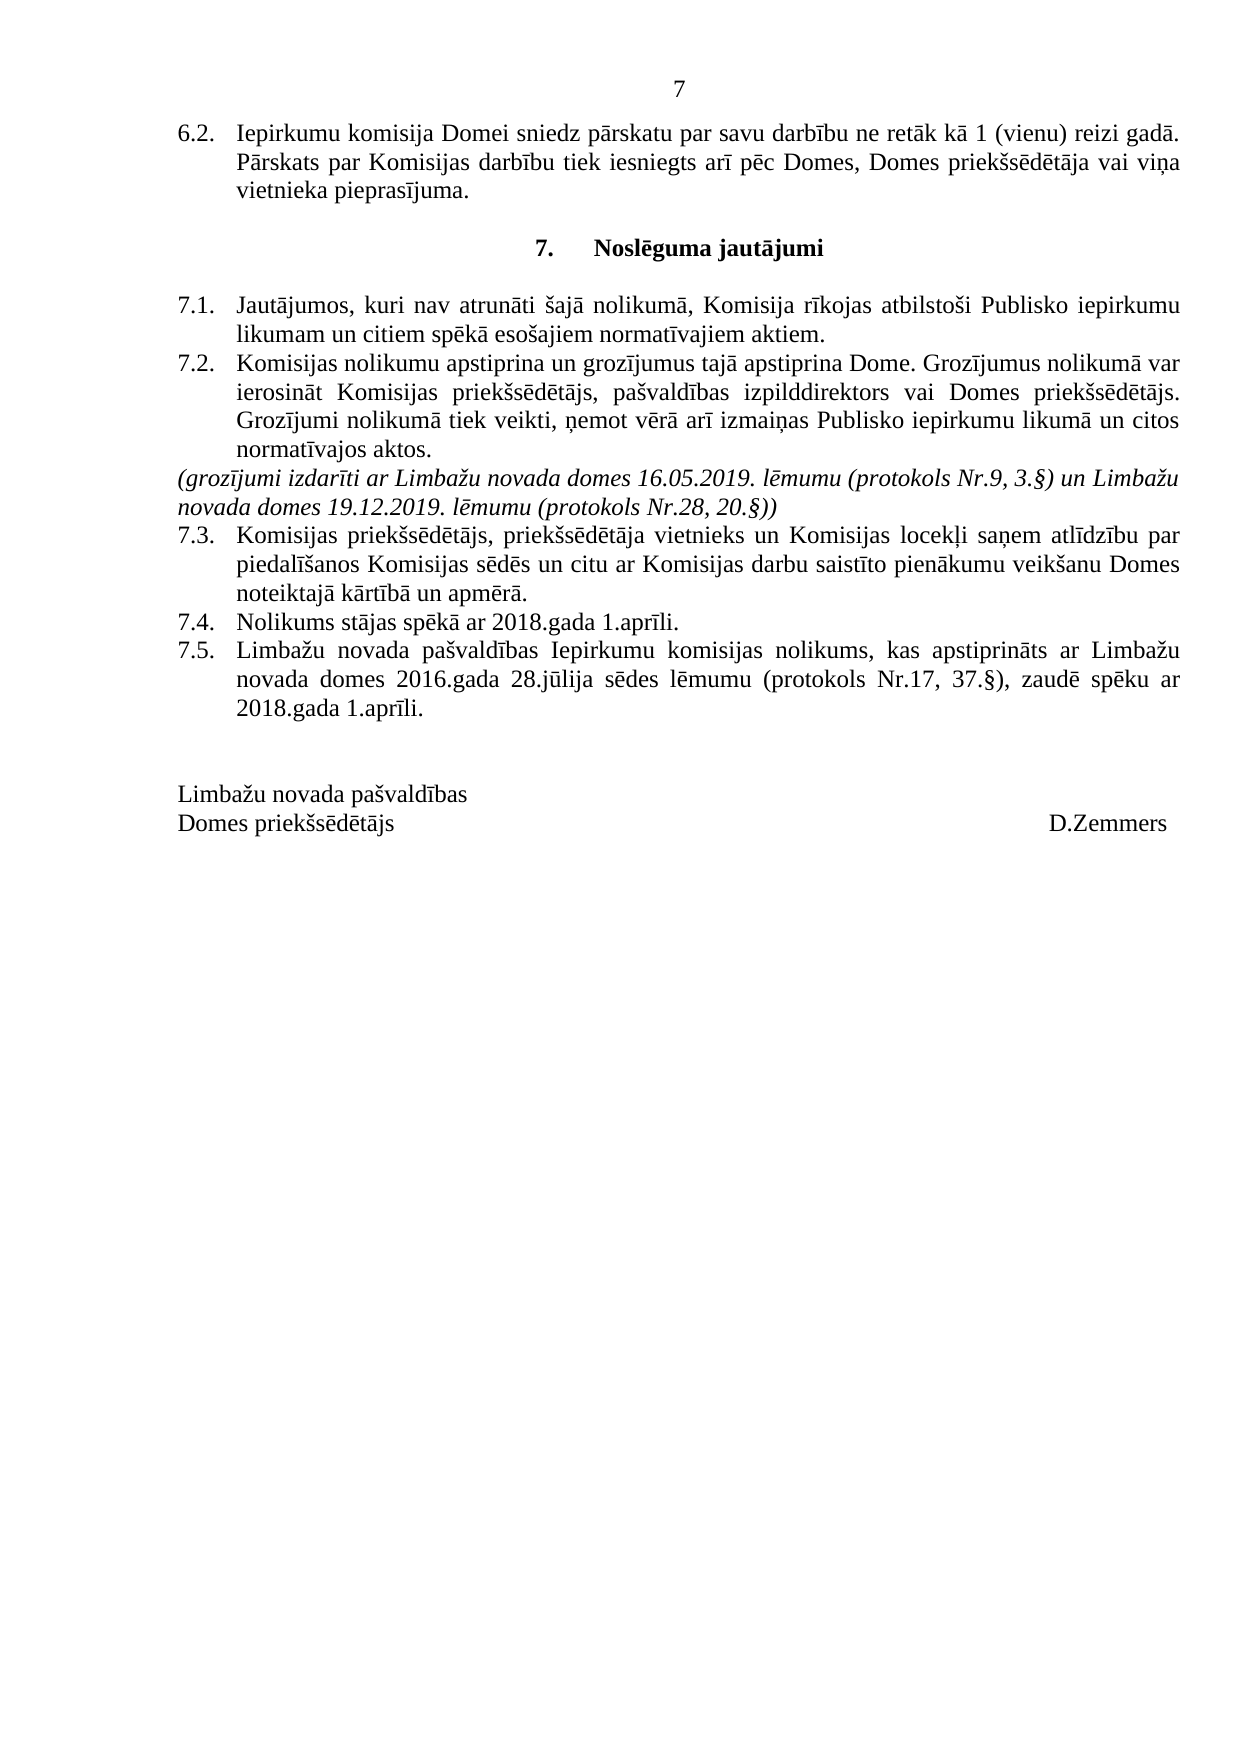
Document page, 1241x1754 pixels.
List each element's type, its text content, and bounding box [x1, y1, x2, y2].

list Komisijas priekšsēdētājs, priekšsēdētāja vietnieks un Komisijas locekļi saņem atlīdzību par piedalīšanos Komisijas sēdēs un citu ar Komisijas darbu saistīto pienākumu veikšanu Domes noteiktajā kārtībā un apmērā. [177, 521, 1181, 607]
list Komisijas nolikumu apstiprina un grozījumus tajā apstiprina Dome. Grozījumus nolikumā var ierosināt Komisijas priekšsēdētājs, pašvaldības izpilddirektors vai Domes priekšsēdētājs. Grozījumi nolikumā tiek veikti, ņemot vērā arī izmaiņas Publisko iepirkumu likumā un citos normatīvajos aktos. [177, 348, 1181, 463]
list Noslēguma jautājumi [177, 233, 1181, 262]
list Iepirkumu komisija Domei sniedz pārskatu par savu darbību ne retāk kā 1 (vienu) reizi gadā. Pārskats par Komisijas darbību tiek iesniegts arī pēc Domes, Domes priekšsēdētāja vai viņa vietnieka pieprasījuma. [177, 118, 1181, 204]
list Limbažu novada pašvaldības Iepirkumu komisijas nolikums, kas apstiprināts ar Limbažu novada domes 2016.gada 28.jūlija sēdes lēmumu (protokols Nr.17, 37.§), zaudē spēku ar 2018.gada 1.aprīli. [177, 636, 1181, 722]
list Jautājumos, kuri nav atrunāti šajā nolikumā, Komisija rīkojas atbilstoši Publisko iepirkumu likumam un citiem spēkā esošajiem normatīvajiem aktiem. [177, 291, 1181, 348]
text Domes priekšsēdētājs D.Zemmers [177, 808, 1177, 837]
list Nolikums stājas spēkā ar 2018.gada 1.aprīli. [177, 607, 1181, 636]
text Limbažu novada pašvaldības [177, 779, 1177, 808]
